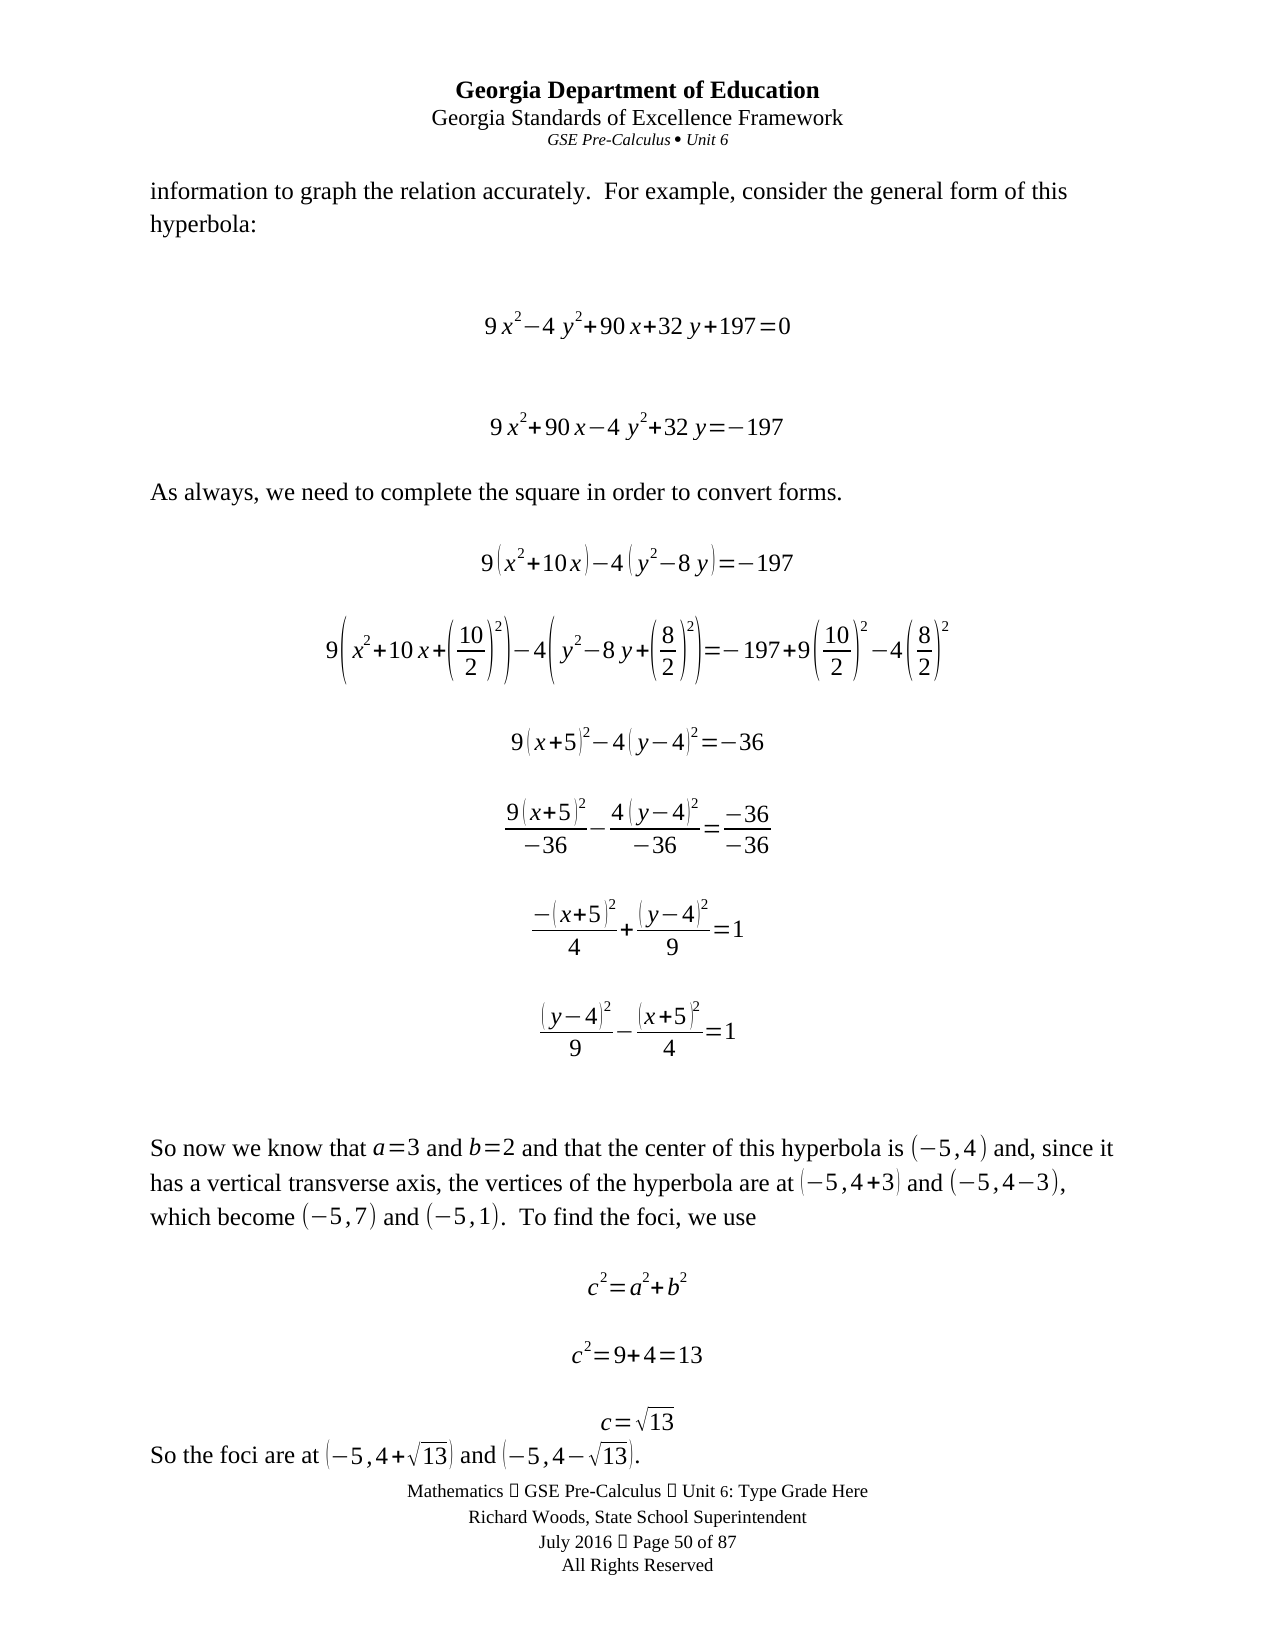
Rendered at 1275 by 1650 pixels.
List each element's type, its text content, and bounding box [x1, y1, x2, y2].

text So the foci are at and . [150, 1438, 1125, 1472]
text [150, 176, 1125, 237]
text So now we know that and and that the center of this hyperbola is and, since it has a vertical transverse axis, the vertices of the hyperbola are at and , which become and . To find the foci, we use [150, 1132, 1125, 1232]
text As always, we need to complete the square in order to convert forms. [150, 477, 1125, 506]
